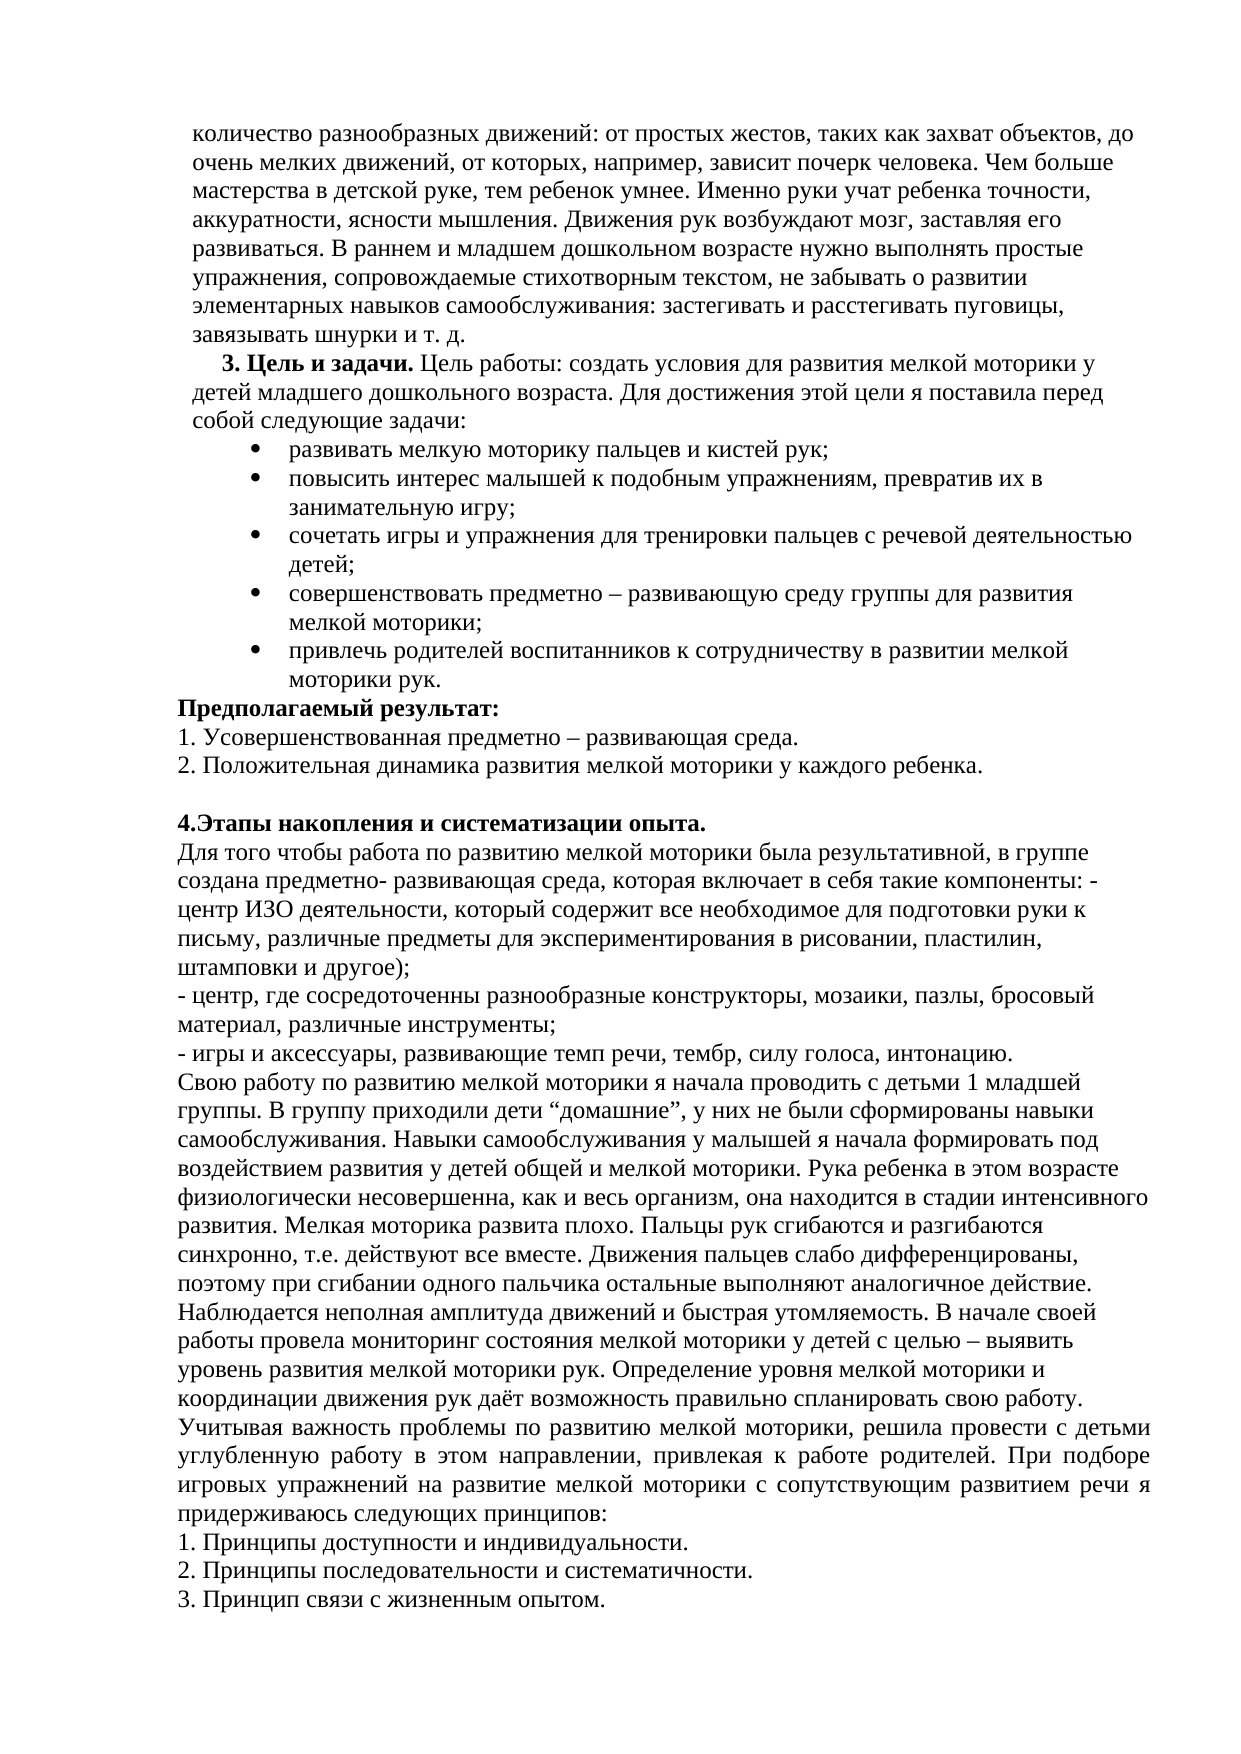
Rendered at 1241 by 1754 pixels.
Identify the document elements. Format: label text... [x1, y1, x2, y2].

text 3. Цель и задачи. Цель работы: создать условия для развития мелкой моторики у детей младшего дошкольного возраста. Для достижения этой цели я поставила перед собой следующие задачи: [192, 348, 1152, 434]
list Предполагаемый результат: [177, 693, 1152, 722]
list совершенствовать предметно – развивающую среду группы для развития мелкой моторики; [251, 578, 1152, 636]
list 2. Положительная динамика развития мелкой моторики у каждого ребенка. [177, 751, 1152, 779]
list Учитывая важность проблемы по развитию мелкой моторики, решила провести с детьми углубленную работу в этом направлении, привлекая к работе родителей. При подборе игровых упражнений на развитие мелкой моторики с сопутствующим развитием речи я придерживаюсь следующих принципов: [177, 1412, 1152, 1527]
list 1. Усовершенствованная предметно – развивающая среда. [177, 722, 1152, 751]
list сочетать игры и упражнения для тренировки пальцев с речевой деятельностью детей; [251, 521, 1152, 578]
list 4.Этапы накопления и систематизации опыта. [177, 808, 1152, 837]
list привлечь родителей воспитанников к сотрудничеству в развитии мелкой моторики рук. [251, 636, 1152, 693]
list 1. Принципы доступности и индивидуальности. [177, 1527, 1152, 1556]
list развивать мелкую моторику пальцев и кистей рук; [251, 434, 1152, 463]
list Свою работу по развитию мелкой моторики я начала проводить с детьми 1 младшей группы. В группу приходили дети “домашние”, у них не были сформированы навыки самообслуживания. Навыки самообслуживания у малышей я начала формировать под воздействием развития у детей общей и мелкой моторики. Рука ребенка в этом возрасте физиологически несовершенна, как и весь организм, она находится в стадии интенсивного развития. Мелкая моторика развита плохо. Пальцы рук сгибаются и разгибаются синхронно, т.е. действуют все вместе. Движения пальцев слабо дифференцированы, поэтому при сгибании одного пальчика остальные выполняют аналогичное действие. Наблюдается неполная амплитуда движений и быстрая утомляемость. В начале своей работы провела мониторинг состояния мелкой моторики у детей с целью – выявить уровень развития мелкой моторики рук. Определение уровня мелкой моторики и координации движения рук даёт возможность правильно спланировать свою работу. [177, 1067, 1152, 1412]
list Для того чтобы работа по развитию мелкой моторики была результативной, в группе создана предметно- развивающая среда, которая включает в себя такие компоненты: - центр ИЗО деятельности, который содержит все необходимое для подготовки руки к письму, различные предметы для экспериментирования в рисовании, пластилин, штамповки и другое); [177, 837, 1152, 981]
list 2. Принципы последовательности и систематичности. [177, 1556, 1152, 1584]
list 3. Принцип связи с жизненным опытом. [177, 1584, 1152, 1613]
list - центр, где сосредоточенны разнообразные конструкторы, мозаики, пазлы, бросовый материал, различные инструменты; [177, 981, 1152, 1038]
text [192, 118, 1152, 348]
list - игры и аксессуары, развивающие темп речи, тембр, силу голоса, интонацию. [177, 1038, 1152, 1067]
list повысить интерес малышей к подобным упражнениям, превратив их в занимательную игру; [251, 463, 1152, 521]
